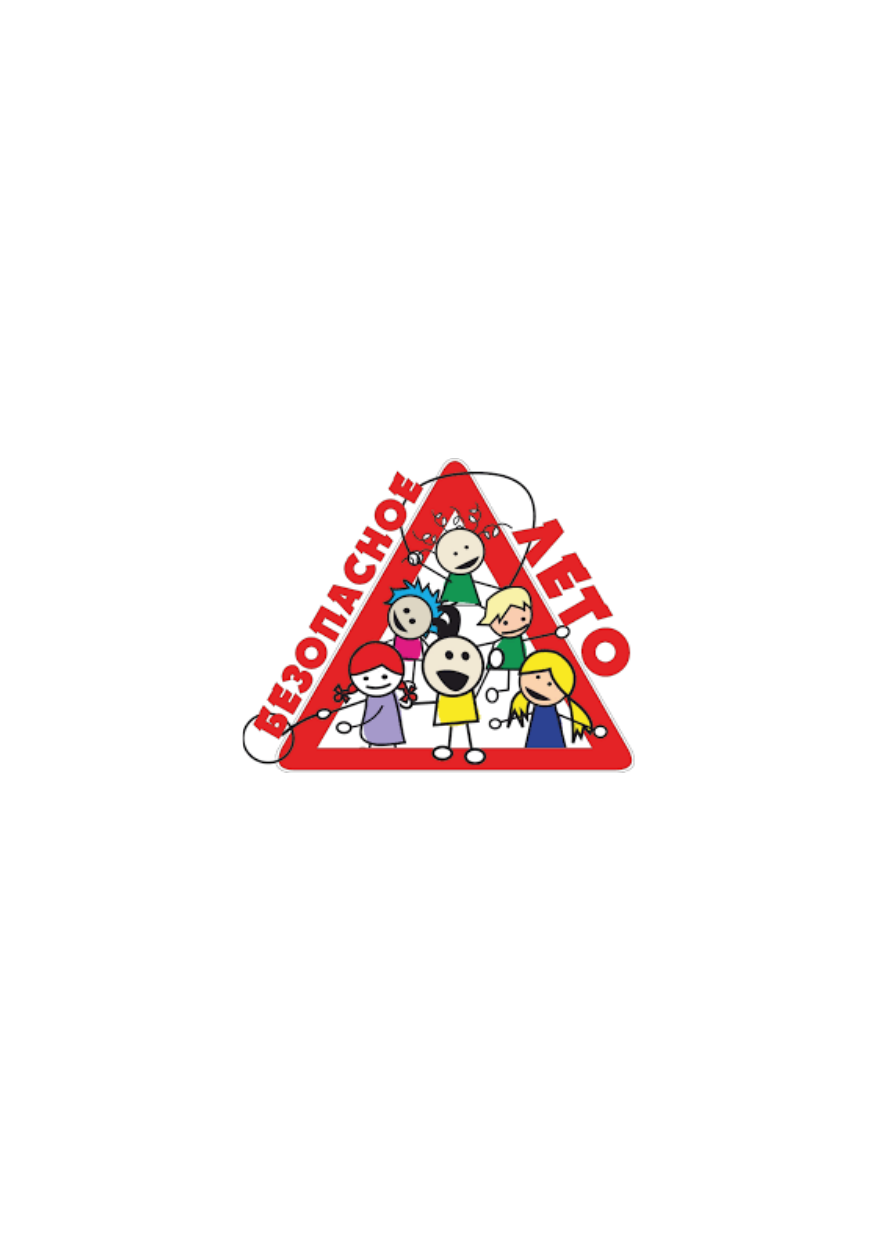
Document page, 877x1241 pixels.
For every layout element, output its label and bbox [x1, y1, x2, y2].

picture [242, 458, 635, 773]
